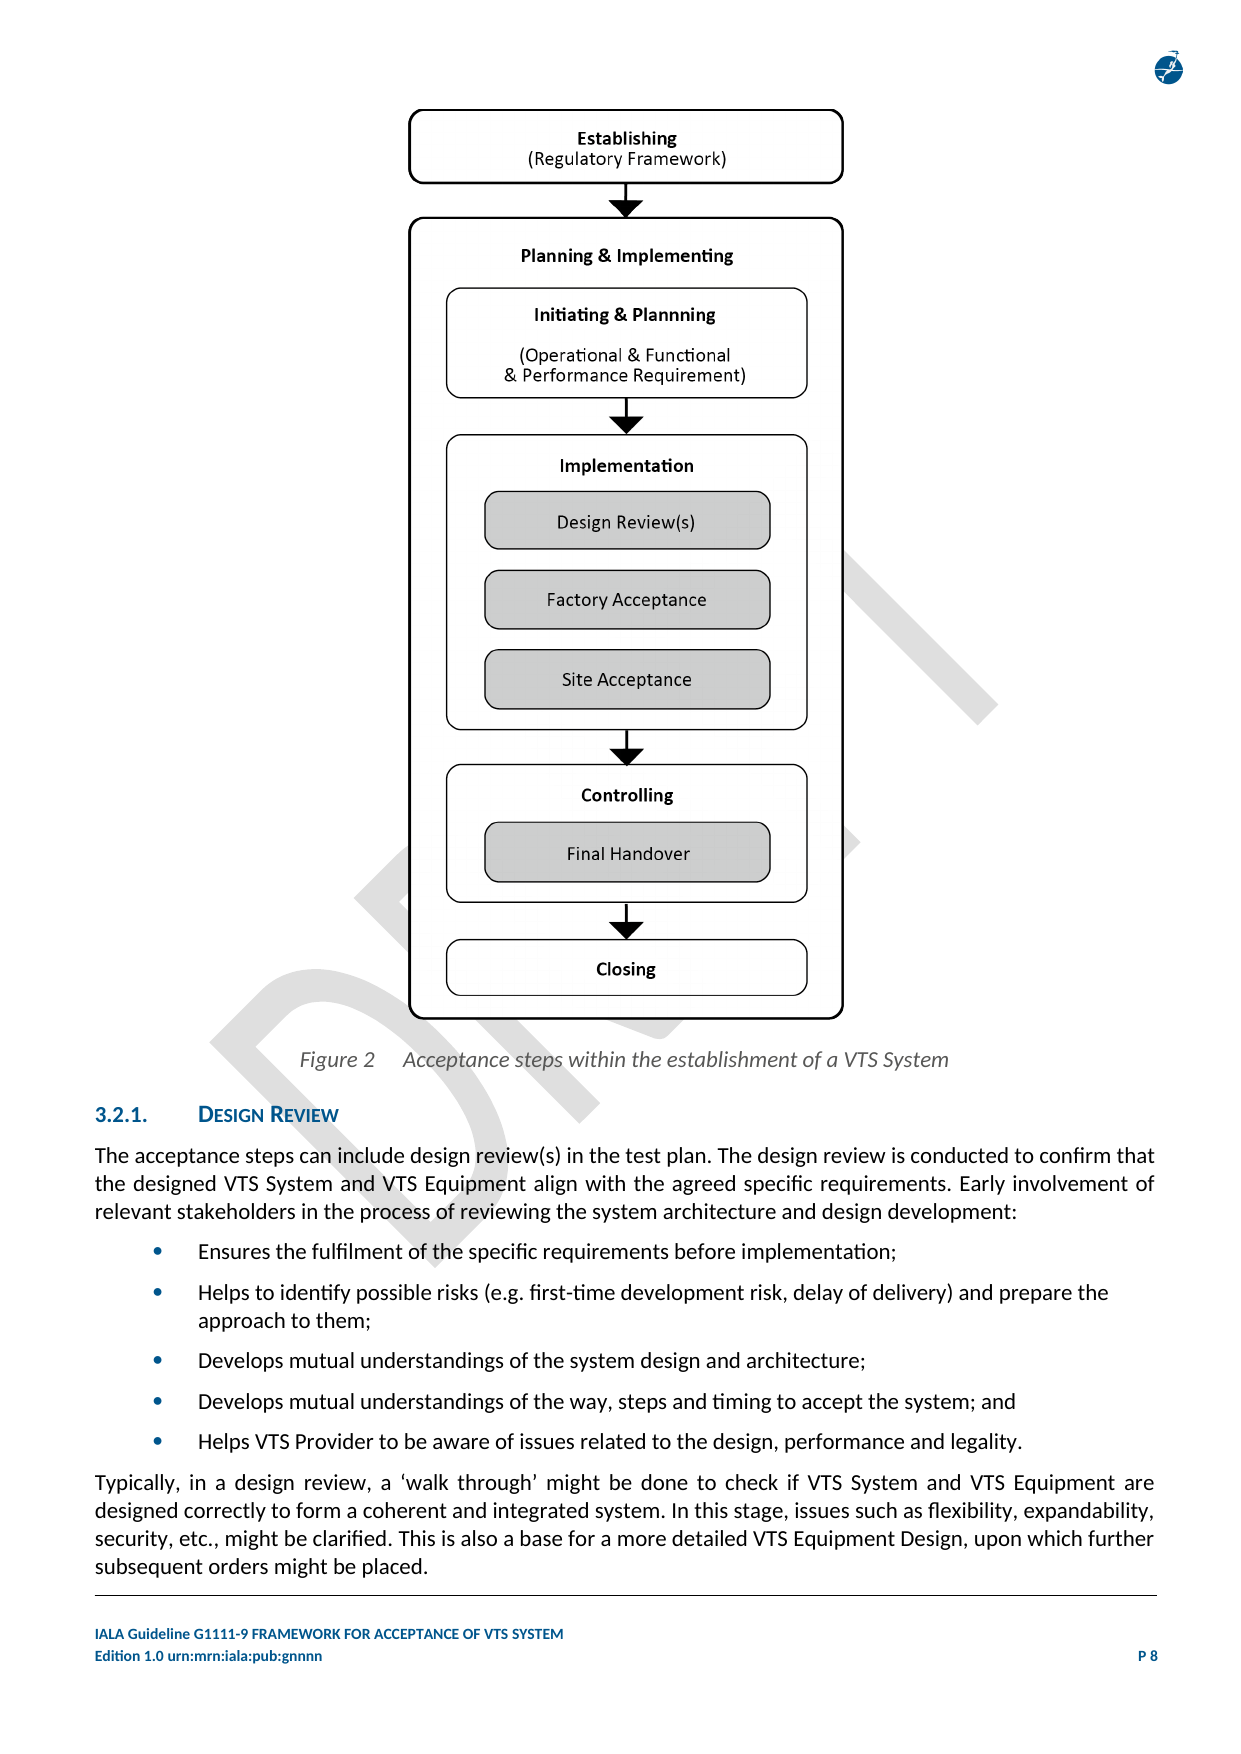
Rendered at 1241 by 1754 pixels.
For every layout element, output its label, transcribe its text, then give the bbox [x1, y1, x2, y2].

text Develops mutual understandings of the way, steps and timing to accept the system; and [153, 1387, 1157, 1415]
text Typically, in a design review, a ‘walk through’ might be done to check if VTS System and VTS Equipment are designed correctly to form a coherent and integrated system. In this stage, issues such as flexibility, expandability, security, etc., might be clarified. This is also a base for a more detailed VTS Equipment Design, upon which further subsequent orders might be placed. [94, 1468, 1157, 1580]
text The acceptance steps can include design review(s) in the test plan. The design review is conducted to confirm that the designed VTS System and VTS Equipment align with the agreed specific requirements. Early involvement of relevant stakeholders in the process of reviewing the system architecture and design development: [94, 1141, 1157, 1225]
text Acceptance steps within the establishment of a VTS System [94, 1045, 1157, 1073]
subtitle Design Review [94, 1098, 1069, 1128]
text Develops mutual understandings of the system design and architecture; [153, 1346, 1157, 1374]
text Helps to identify possible risks (e.g. first-time development risk, delay of delivery) and prepare the approach to them; [153, 1278, 1157, 1334]
picture [1123, 0, 1241, 119]
text Ensures the fulfilment of the specific requirements before implementation; [153, 1237, 1157, 1265]
picture [408, 109, 844, 1020]
text Helps VTS Provider to be aware of issues related to the design, performance and legality. [153, 1427, 1157, 1456]
